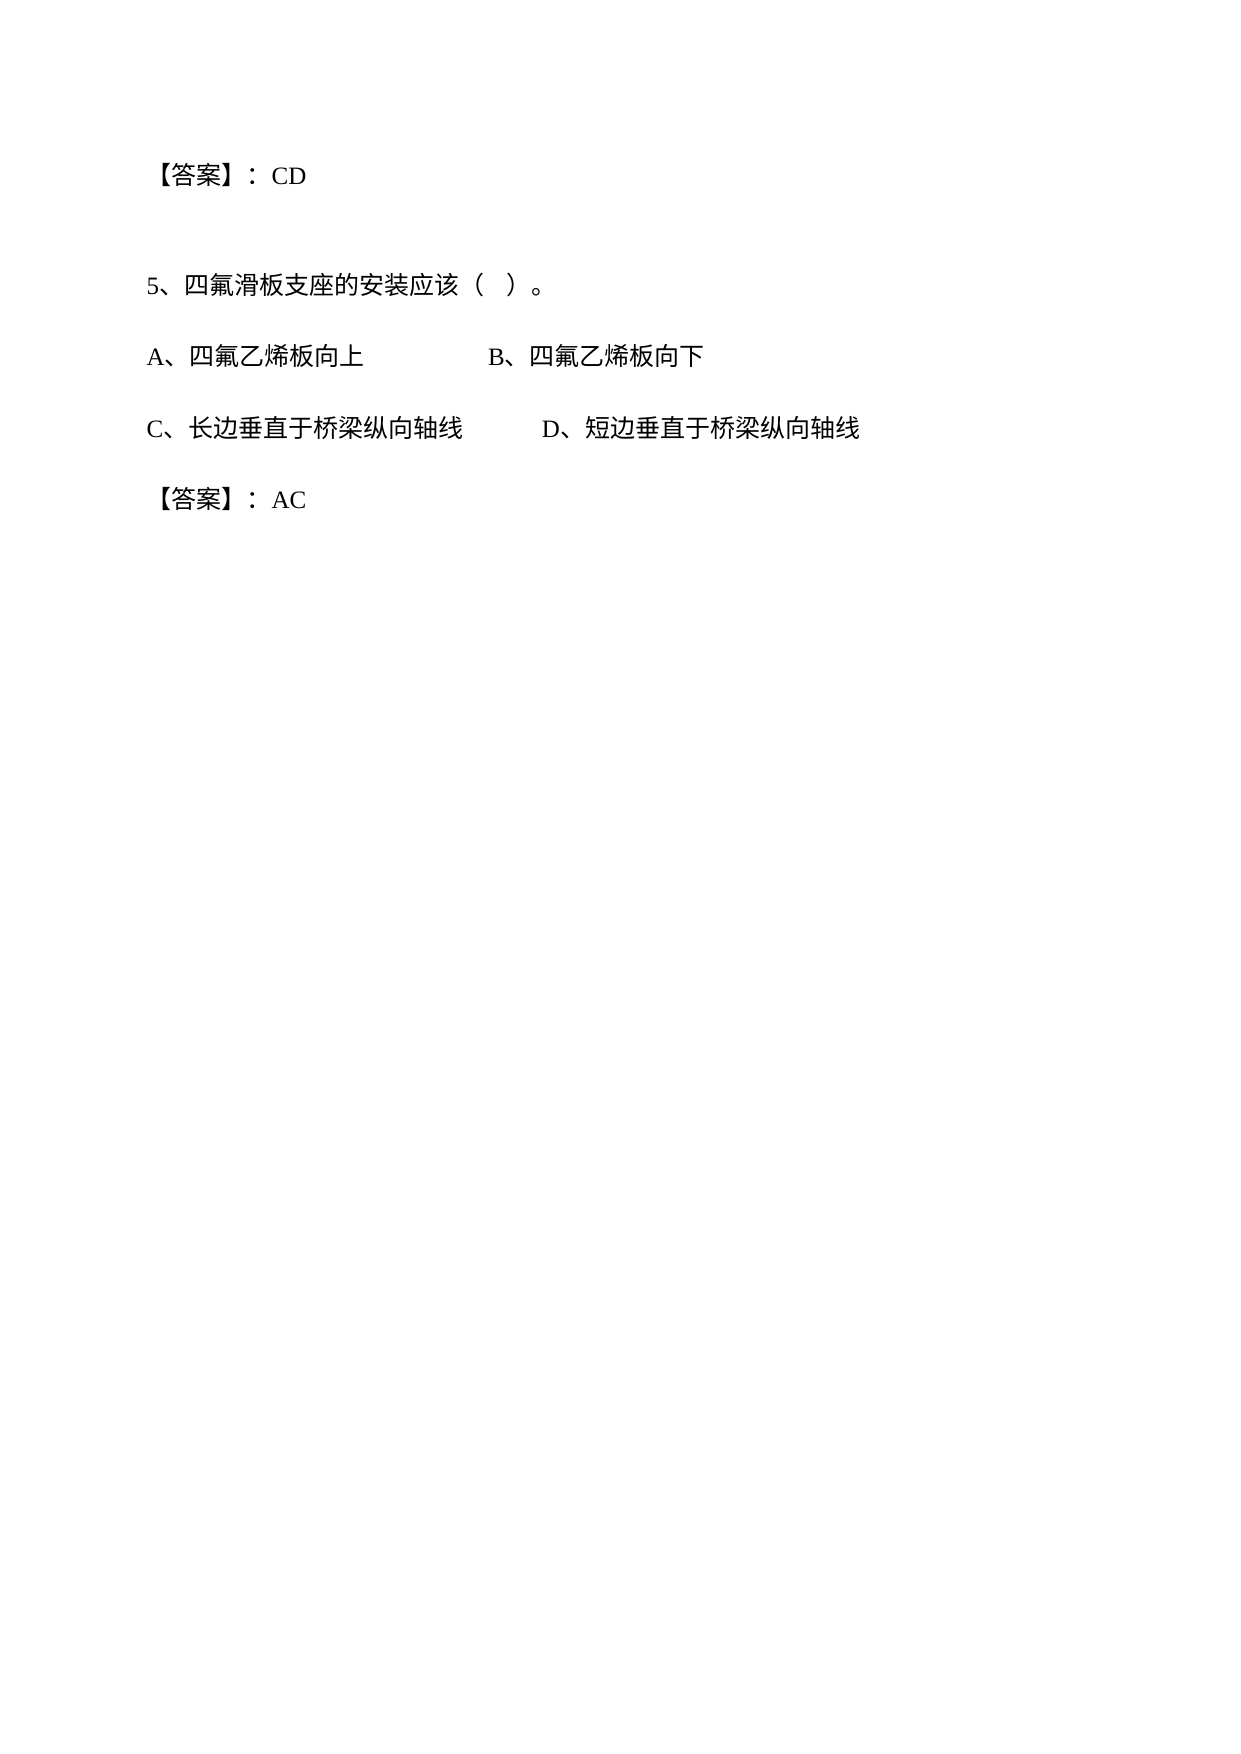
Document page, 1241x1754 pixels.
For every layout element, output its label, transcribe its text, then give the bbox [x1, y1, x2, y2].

text C、长边垂直于桥梁纵向轴线 D、短边垂直于桥梁纵向轴线 [146, 394, 1111, 459]
text A、四氟乙烯板向上 B、四氟乙烯板向下 [146, 322, 1111, 387]
text 5、四氟滑板支座的安装应该（ ）。 [146, 251, 1111, 316]
text 【答案】：CD [146, 141, 1111, 206]
text 【答案】：AC [146, 465, 1111, 530]
